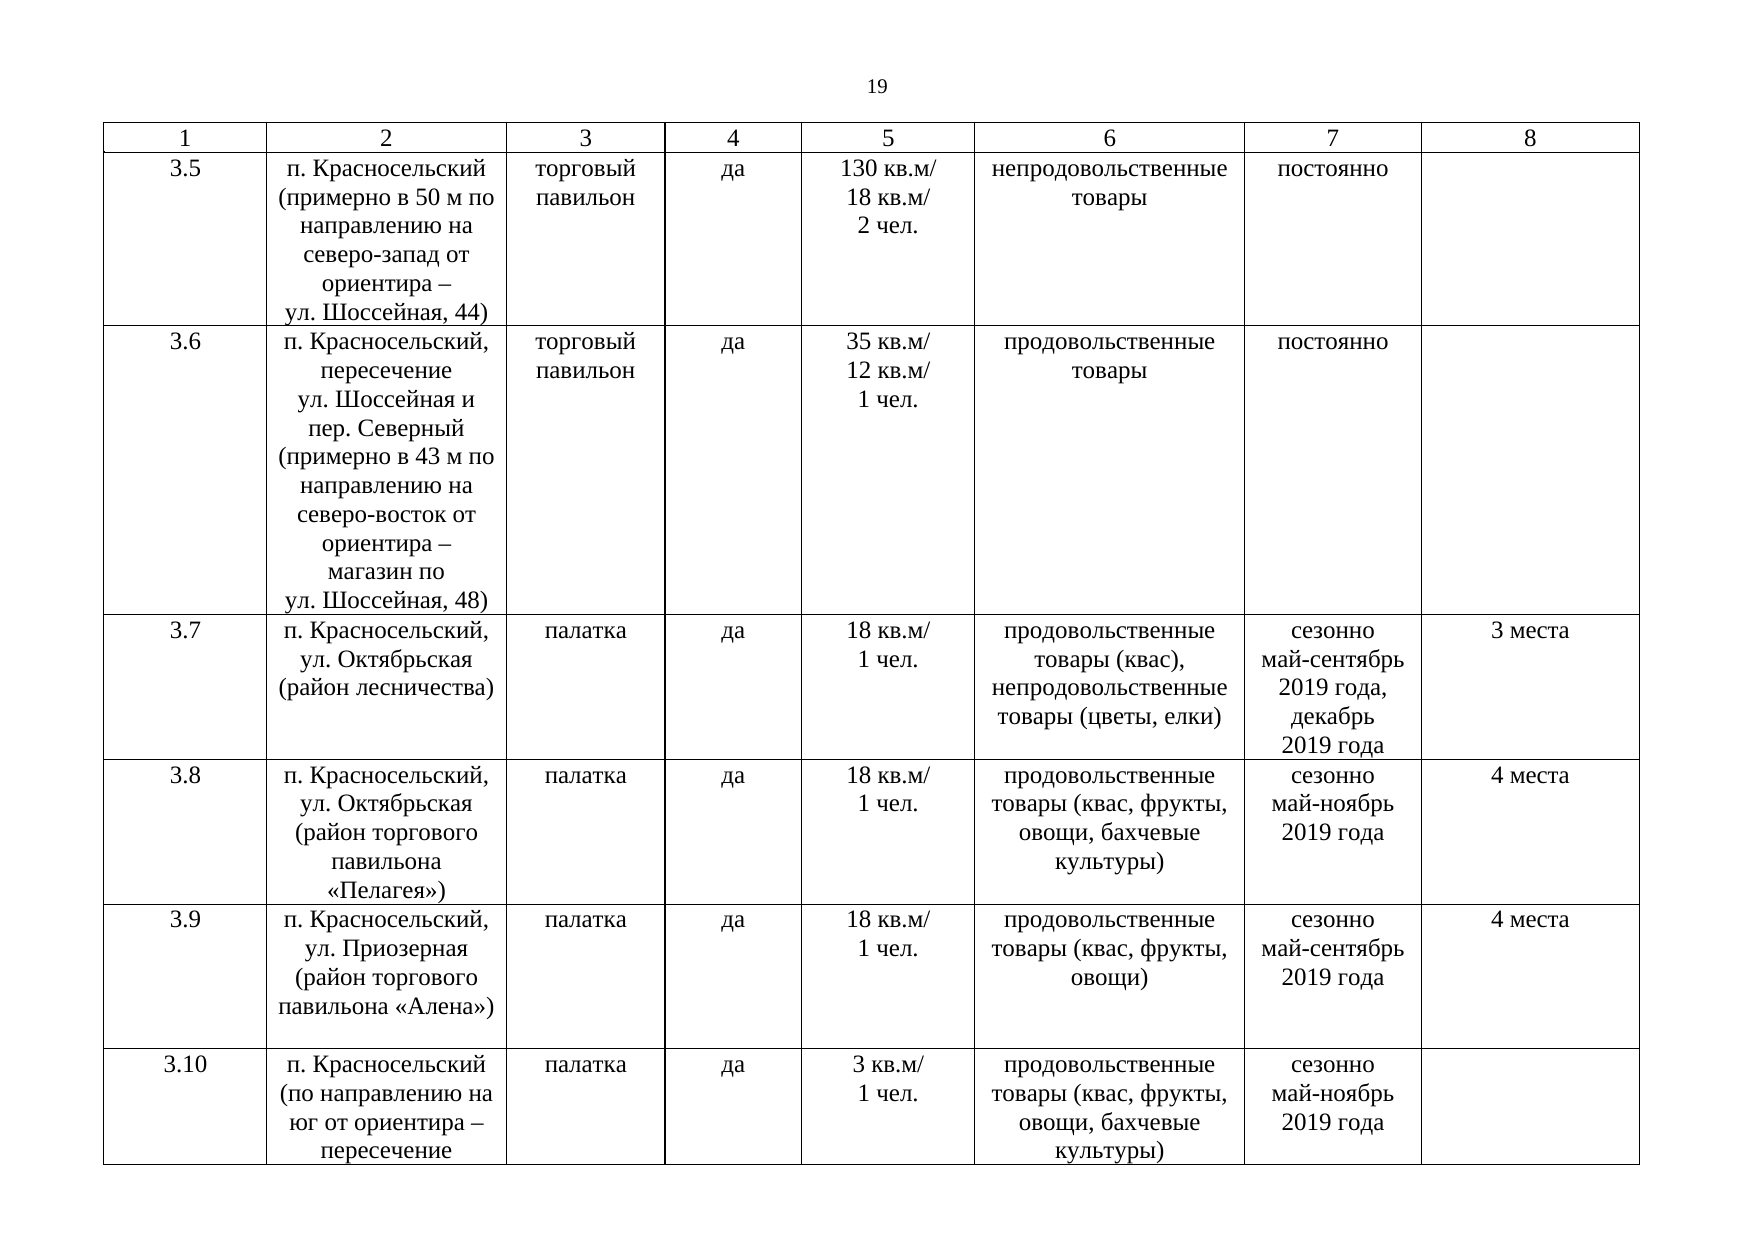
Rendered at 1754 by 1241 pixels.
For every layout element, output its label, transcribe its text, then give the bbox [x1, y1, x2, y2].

table_header 6 [975, 123, 1244, 152]
table_cell п. Красносельский, ул. Октябрьская (район лесничества) [267, 615, 506, 759]
table_cell да [666, 326, 801, 614]
table_header 8 [1422, 123, 1639, 152]
table_header 5 [802, 123, 974, 152]
table_cell палатка [507, 1049, 664, 1164]
table_header 2 [267, 123, 506, 152]
table_cell 35 кв.м/ 12 кв.м/ 1 чел. [802, 326, 974, 614]
table_cell торговый павильон [507, 153, 664, 325]
table_cell 18 кв.м/ 1 чел. [802, 905, 974, 1048]
table_cell [1422, 153, 1639, 325]
table_cell 3.5 [104, 153, 266, 325]
table_cell 3.7 [104, 615, 266, 759]
table_cell да [666, 905, 801, 1048]
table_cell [975, 1049, 1244, 1164]
table_cell палатка [507, 760, 664, 903]
table_cell 3.6 [104, 326, 266, 614]
table_cell палатка [507, 905, 664, 1048]
table_cell п. Красносельский (примерно в 50 м по направлению на северо-запад от ориентира – ул. Шоссейная, 44) [267, 153, 506, 325]
table_cell да [666, 760, 801, 903]
table_cell 18 кв.м/ 1 чел. [802, 615, 974, 759]
table_cell 3.8 [104, 760, 266, 903]
table_cell п. Красносельский, ул. Октябрьская (район торгового павильона «Пелагея») [267, 760, 506, 903]
table_cell да [666, 153, 801, 325]
table_cell 3.10 [104, 1049, 266, 1164]
table_cell постоянно [1245, 153, 1421, 325]
table_cell продовольственные товары [975, 326, 1244, 614]
table_cell сезонно май-ноябрь 2019 года [1245, 760, 1421, 903]
table_cell сезонно май-ноябрь 2019 года [1245, 1049, 1421, 1164]
table_cell продовольственные товары (квас), непродовольственные товары (цветы, елки) [975, 615, 1244, 759]
table_cell непродовольственные товары [975, 153, 1244, 325]
table_cell да [666, 1049, 801, 1164]
table_header 1 [104, 123, 266, 152]
table_cell торговый павильон [507, 326, 664, 614]
table_cell п. Красносельский, ул. Приозерная (район торгового павильона «Алена») [267, 905, 506, 1048]
table_cell 3 кв.м/ 1 чел. [802, 1049, 974, 1164]
table_cell [1422, 1049, 1639, 1164]
table_cell [1422, 326, 1639, 614]
table_cell 18 кв.м/ 1 чел. [802, 760, 974, 903]
table_cell постоянно [1245, 326, 1421, 614]
table_cell 4 места [1422, 905, 1639, 1048]
table_header 4 [666, 123, 801, 152]
table_cell сезонно май-сентябрь 2019 года [1245, 905, 1421, 1048]
table_cell п. Красносельский, пересечение ул. Шоссейная и пер. Северный (примерно в 43 м по направлению на северо-восток от ориентира – магазин по ул. Шоссейная, 48) [267, 326, 506, 614]
table_cell да [666, 615, 801, 759]
table_cell продовольственные товары (квас, фрукты, овощи) [975, 905, 1244, 1048]
table_cell палатка [507, 615, 664, 759]
table_cell продовольственные товары (квас, фрукты, овощи, бахчевые культуры) [975, 760, 1244, 903]
table_header 7 [1245, 123, 1421, 152]
table_header 3 [507, 123, 664, 152]
table_cell 130 кв.м/ 18 кв.м/ 2 чел. [802, 153, 974, 325]
table_cell сезонно май-сентябрь 2019 года, декабрь 2019 года [1245, 615, 1421, 759]
table_cell 3.9 [104, 905, 266, 1048]
table_cell 3 места [1422, 615, 1639, 759]
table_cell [267, 1049, 506, 1164]
table_cell 4 места [1422, 760, 1639, 903]
